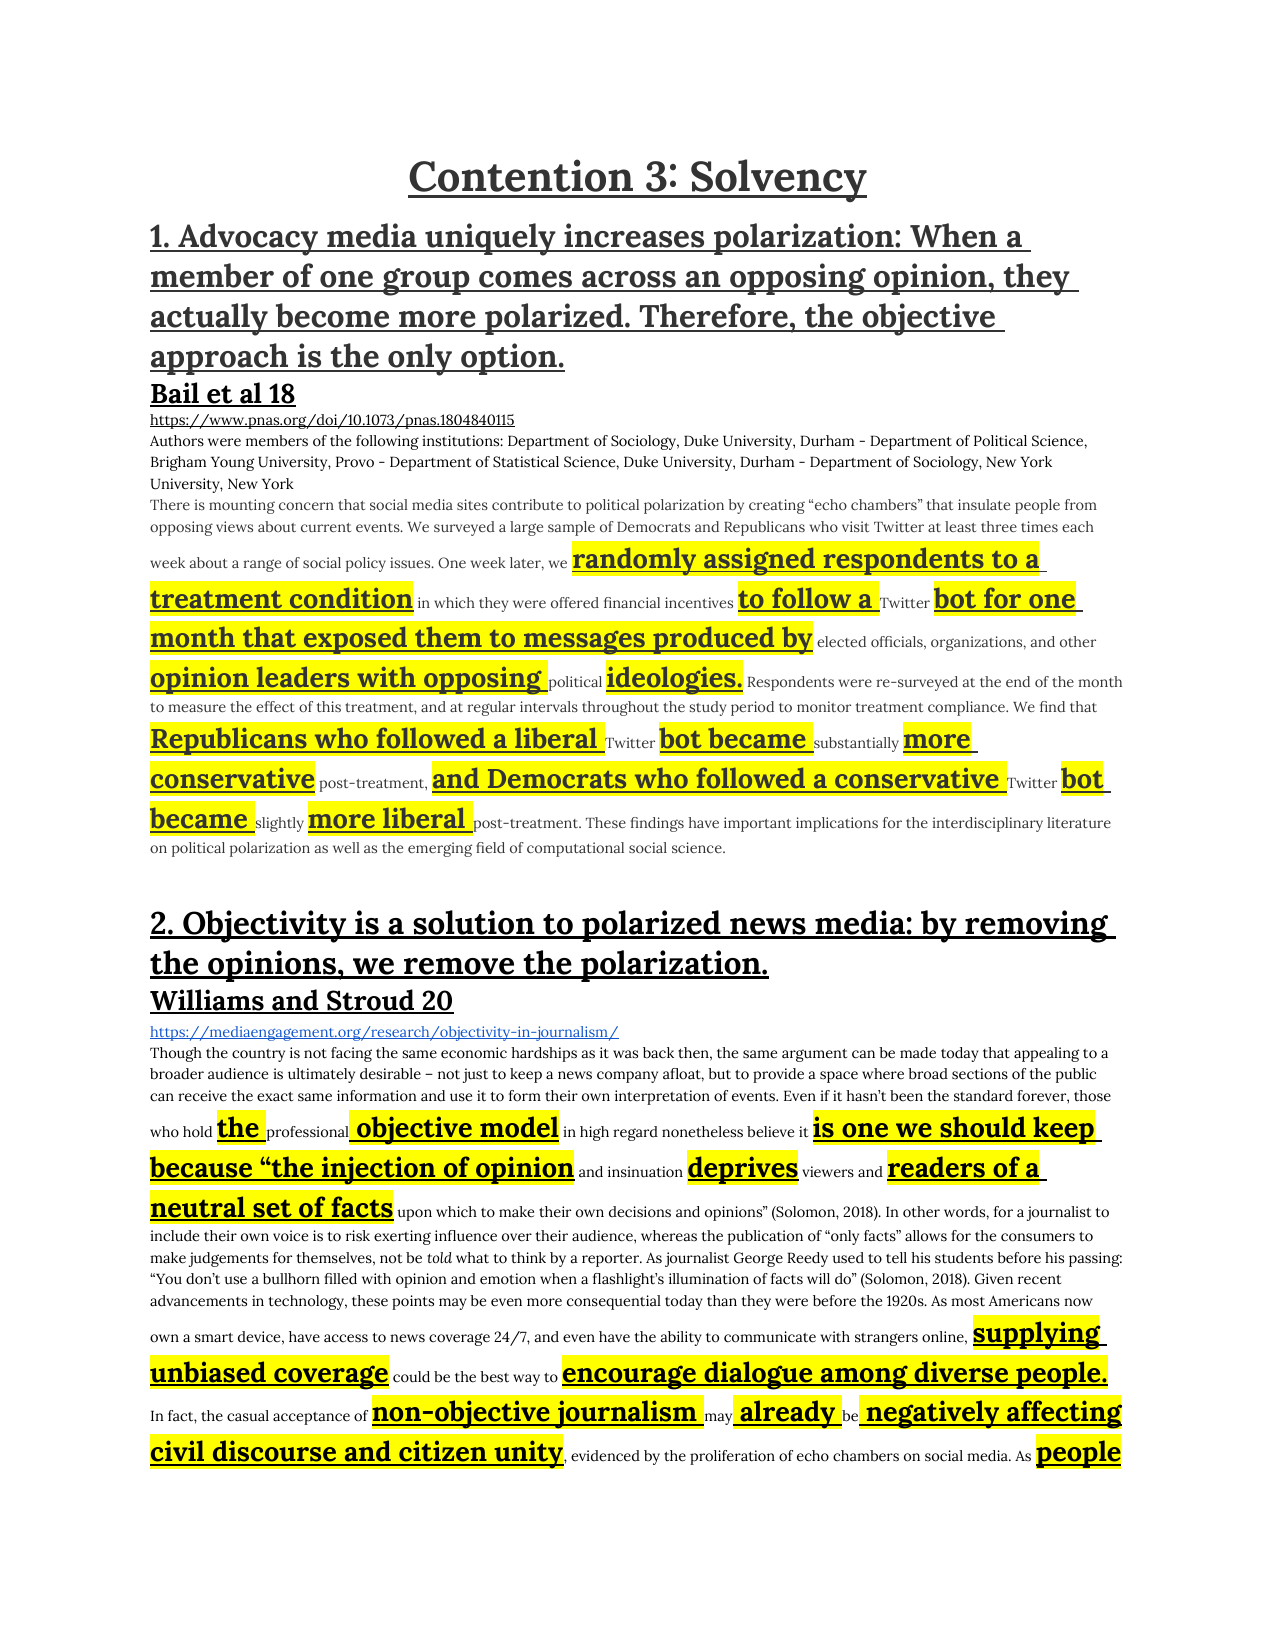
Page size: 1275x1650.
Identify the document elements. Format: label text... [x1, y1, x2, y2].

text Authors were members of the following institutions: Department of Sociology, Duke University, Durham - Department of Political Science, Brigham Young University, Provo - Department of Statistical Science, Duke University, Durham - Department of Sociology, New York University, New York [150, 432, 1125, 493]
subtitle 2. Objectivity is a solution to polarized news media: by removing the opinions, we remove the polarization. [150, 903, 1125, 983]
subtitle Contention 3: Solvency [150, 150, 1125, 203]
text https://www.pnas.org/doi/10.1073/pnas.1804840115 [150, 411, 1125, 429]
subtitle 1. Advocacy media uniquely increases polarization: When a member of one group comes across an opposing opinion, they actually become more polarized. Therefore, the objective approach is the only option. [150, 216, 1125, 376]
text There is mounting concern that social media sites contribute to political polarization by creating “echo chambers” that insulate people from opposing views about current events. We surveyed a large sample of Democrats and Republicans who visit Twitter at least three times each week about a range of social policy issues. One week later, we randomly assigned respondents to a treatment condition in which they were offered financial incentives to follow a Twitter bot for one month that exposed them to messages produced by elected officials, organizations, and other opinion leaders with opposing political ideologies. Respondents were re-surveyed at the end of the month to measure the effect of this treatment, and at regular intervals throughout the study period to monitor treatment compliance. We find that Republicans who followed a liberal Twitter bot became substantially more conservative post-treatment, and Democrats who followed a conservative Twitter bot became slightly more liberal post-treatment. These findings have important implications for the interdisciplinary literature on political polarization as well as the emerging field of computational social science. [150, 496, 1125, 857]
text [150, 1044, 1125, 1469]
subtitle Williams and Stroud 20 [150, 983, 1125, 1017]
subtitle Bail et al 18 [150, 376, 1125, 411]
text https://mediaengagement.org/research/objectivity-in-journalism/ [150, 1022, 1125, 1041]
